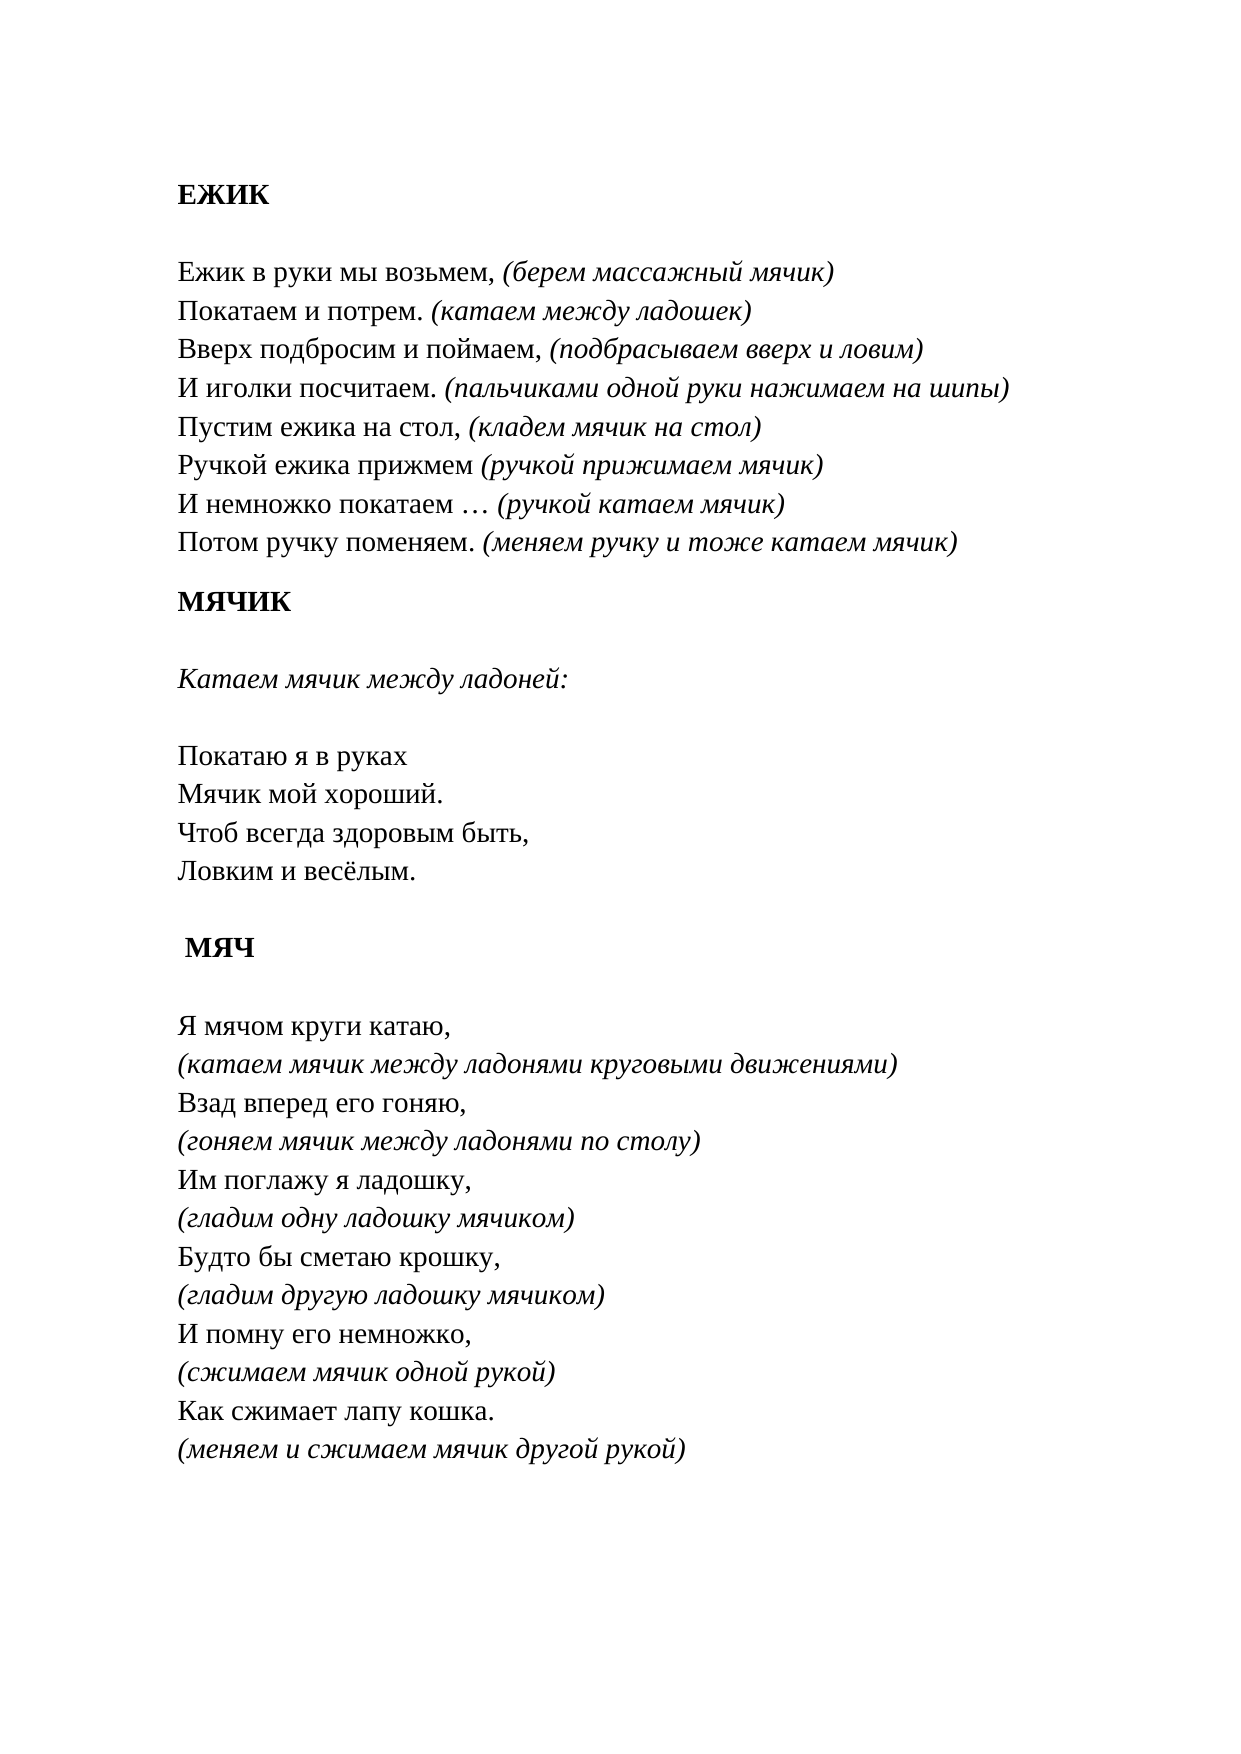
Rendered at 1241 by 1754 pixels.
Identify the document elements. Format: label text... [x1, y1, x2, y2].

text ЕЖИК Ежик в руки мы возьмем, (берем массажный мячик) Покатаем и потрем. (катаем между ладошек) Вверх подбросим и поймаем, (подбрасываем вверх и ловим) И иголки посчитаем. (пальчиками одной руки нажимаем на шипы) Пустим ежика на стол, (кладем мячик на стол) Ручкой ежика прижмем (ручкой прижимаем мячик) И немножко покатаем … (ручкой катаем мячик) Потом ручку поменяем. (меняем ручку и тоже катаем мячик) [177, 177, 1152, 558]
text МЯЧИК Катаем мячик между ладоней: Покатаю я в руках Мячик мой хороший. Чтоб всегда здоровым быть, Ловким и весёлым. МЯЧ Я мячом круги катаю, (катаем мячик между ладонями круговыми движениями) Взад вперед его гоняю, (гоняем мячик между ладонями по столу) Им поглажу я ладошку, (гладим одну ладошку мячиком) Будто бы сметаю крошку, (гладим другую ладошку мячиком) И помну его немножко, (сжимаем мячик одной рукой) Как сжимает лапу кошка. (меняем и сжимаем мячик другой рукой) [177, 584, 1152, 1465]
